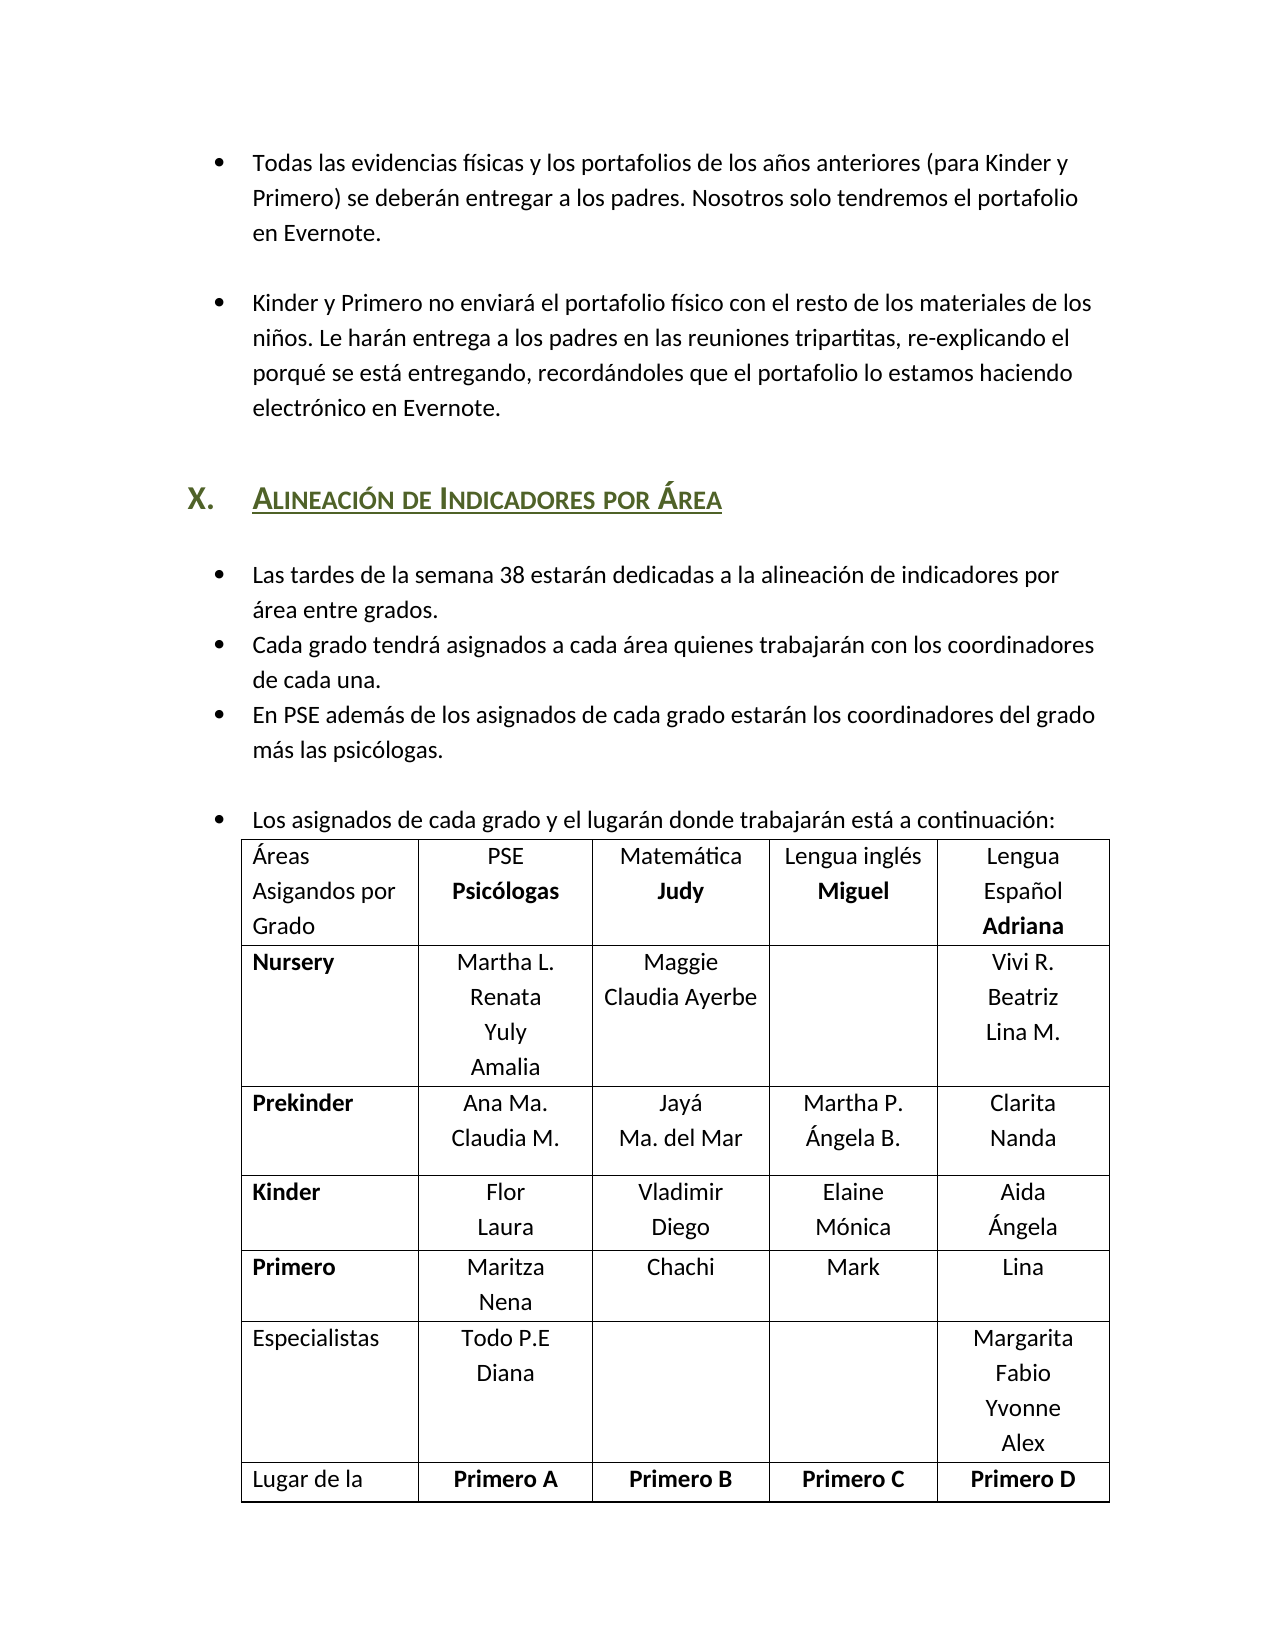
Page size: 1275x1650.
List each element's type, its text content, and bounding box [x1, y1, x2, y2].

list Cada grado tendrá asignados a cada área quienes trabajarán con los coordinadores de cada una. [215, 629, 1098, 694]
table_cell Maritza Nena [419, 1251, 592, 1321]
table_cell Flor Laura [419, 1176, 592, 1250]
table_cell Vladimir Diego [593, 1176, 769, 1250]
table_cell Maggie Claudia Ayerbe [593, 946, 769, 1086]
table_cell Elaine Mónica [770, 1176, 937, 1250]
table_header Lengua Español Adriana [938, 840, 1109, 945]
table_cell Primero D [938, 1463, 1109, 1501]
table_cell Margarita Fabio Yvonne Alex [938, 1322, 1109, 1462]
table_cell Jayá Ma. del Mar [593, 1087, 769, 1175]
list Alineación de Indicadores por Área [215, 477, 1098, 518]
table_cell [770, 946, 937, 1086]
table_cell Nursery [242, 946, 418, 1086]
table_cell Especialistas [242, 1322, 418, 1462]
table_cell Lugar de la reunión [242, 1463, 418, 1501]
table_header Áreas Asigandos por Grado [242, 840, 418, 945]
list Los asignados de cada grado y el lugarán donde trabajarán está a continuación: [215, 804, 1098, 834]
table_cell Martha L. Renata Yuly Amalia [419, 946, 592, 1086]
table_cell Chachi [593, 1251, 769, 1321]
table_cell Vivi R. Beatriz Lina M. [938, 946, 1109, 1086]
table_cell Todo P.E Diana [419, 1322, 592, 1462]
table_cell Aida Ángela [938, 1176, 1109, 1250]
table_cell Mark [770, 1251, 937, 1321]
table_cell [770, 1322, 937, 1462]
table_cell Kinder [242, 1176, 418, 1250]
table_cell Martha P. Ángela B. [770, 1087, 937, 1175]
table_header Lengua inglés Miguel [770, 840, 937, 945]
table_cell Lina [938, 1251, 1109, 1321]
table_cell Primero B [593, 1463, 769, 1501]
table_cell Ana Ma. Claudia M. [419, 1087, 592, 1175]
table_cell Primero [242, 1251, 418, 1321]
table_header Matemática Judy [593, 840, 769, 945]
list En PSE además de los asignados de cada grado estarán los coordinadores del grado más las psicólogas. [215, 699, 1098, 764]
list Las tardes de la semana 38 estarán dedicadas a la alineación de indicadores por área entre grados. [215, 559, 1098, 624]
table_cell Prekinder [242, 1087, 418, 1175]
table_cell [593, 1322, 769, 1462]
table_cell Clarita Nanda [938, 1087, 1109, 1175]
list Todas las evidencias físicas y los portafolios de los años anteriores (para Kinder y Primero) se deberán entregar a los padres. Nosotros solo tendremos el portafolio en Evernote. [215, 148, 1098, 248]
list Kinder y Primero no enviará el portafolio físico con el resto de los materiales de los niños. Le harán entrega a los padres en las reuniones tripartitas, re-explicando el porqué se está entregando, recordándoles que el portafolio lo estamos haciendo electrónico en Evernote. [215, 288, 1098, 423]
table_cell Primero C [770, 1463, 937, 1501]
table_header PSE Psicólogas [419, 840, 592, 945]
table_cell Primero A [419, 1463, 592, 1501]
